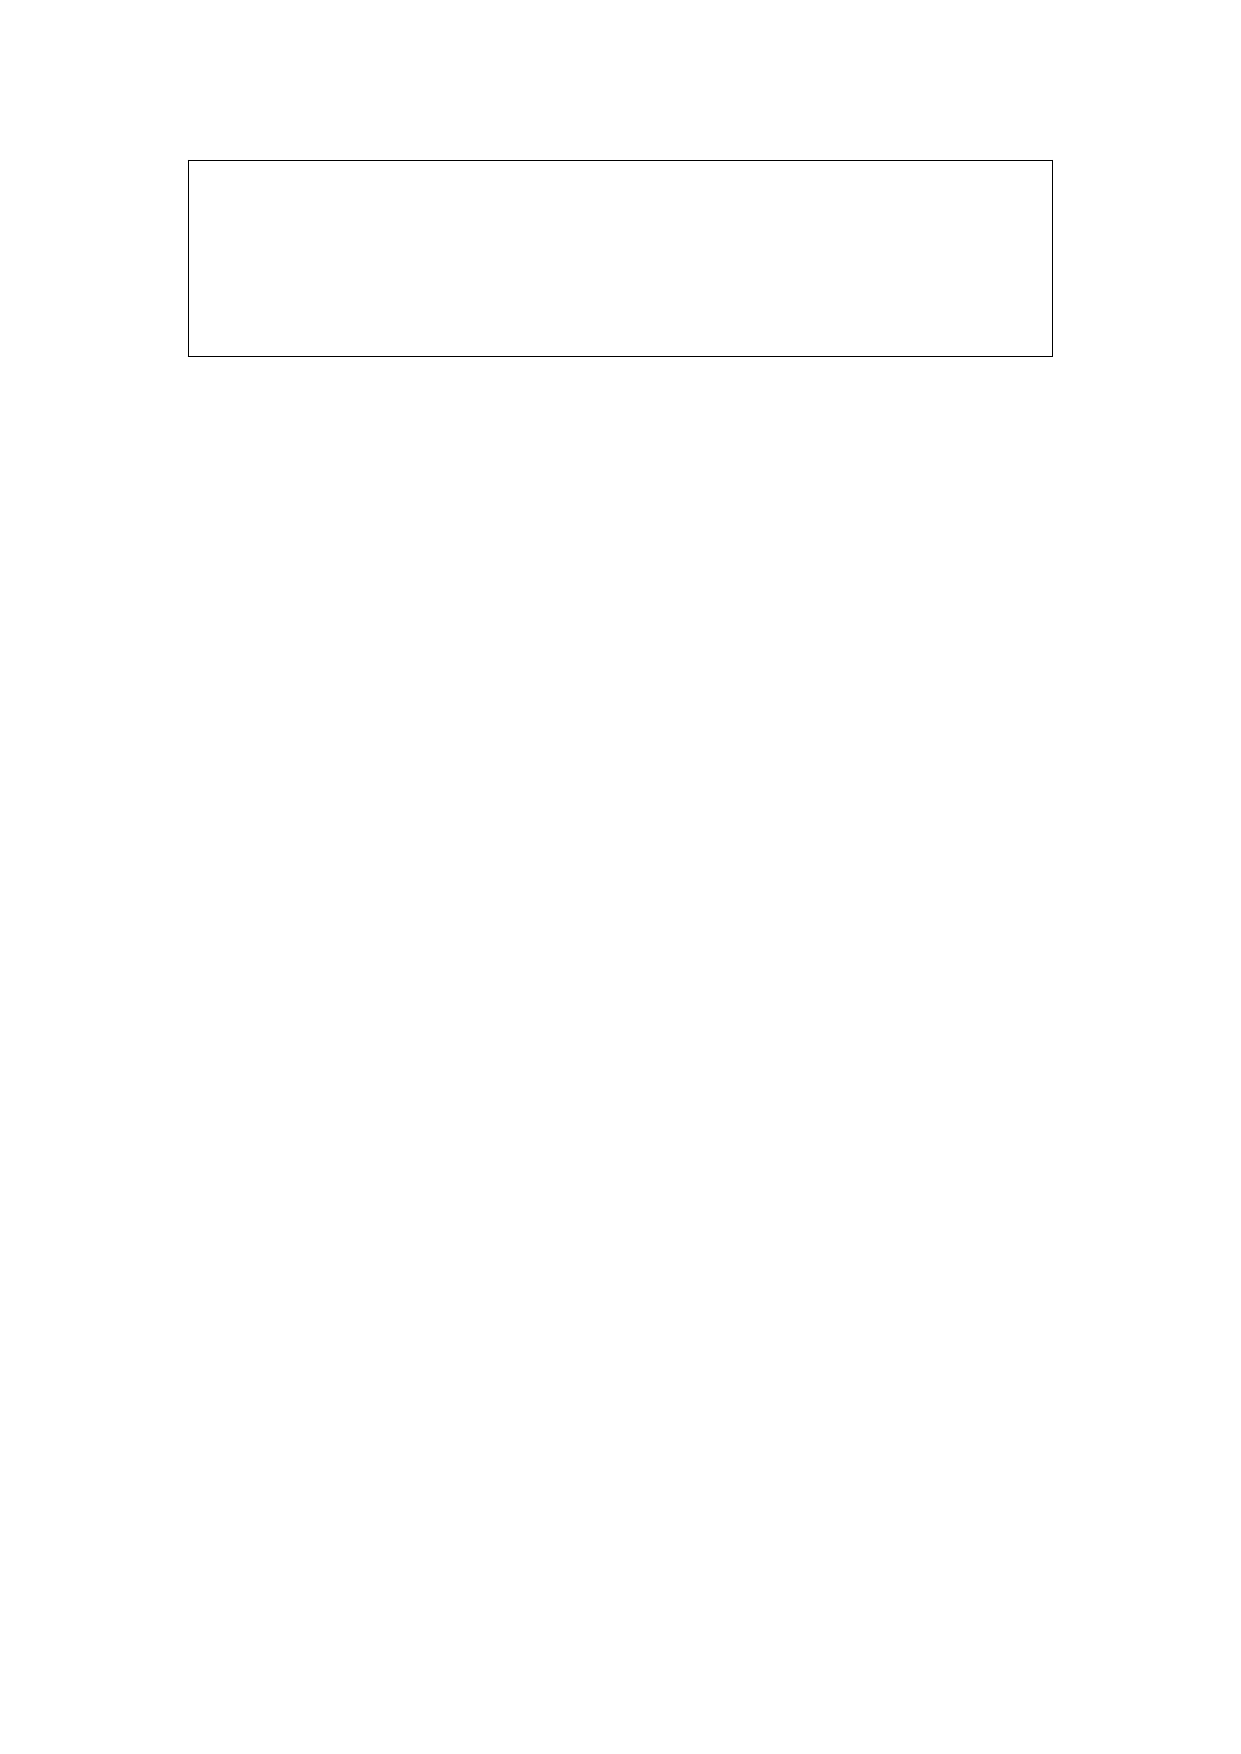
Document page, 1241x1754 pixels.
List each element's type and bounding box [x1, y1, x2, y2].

table_cell [189, 161, 1052, 356]
